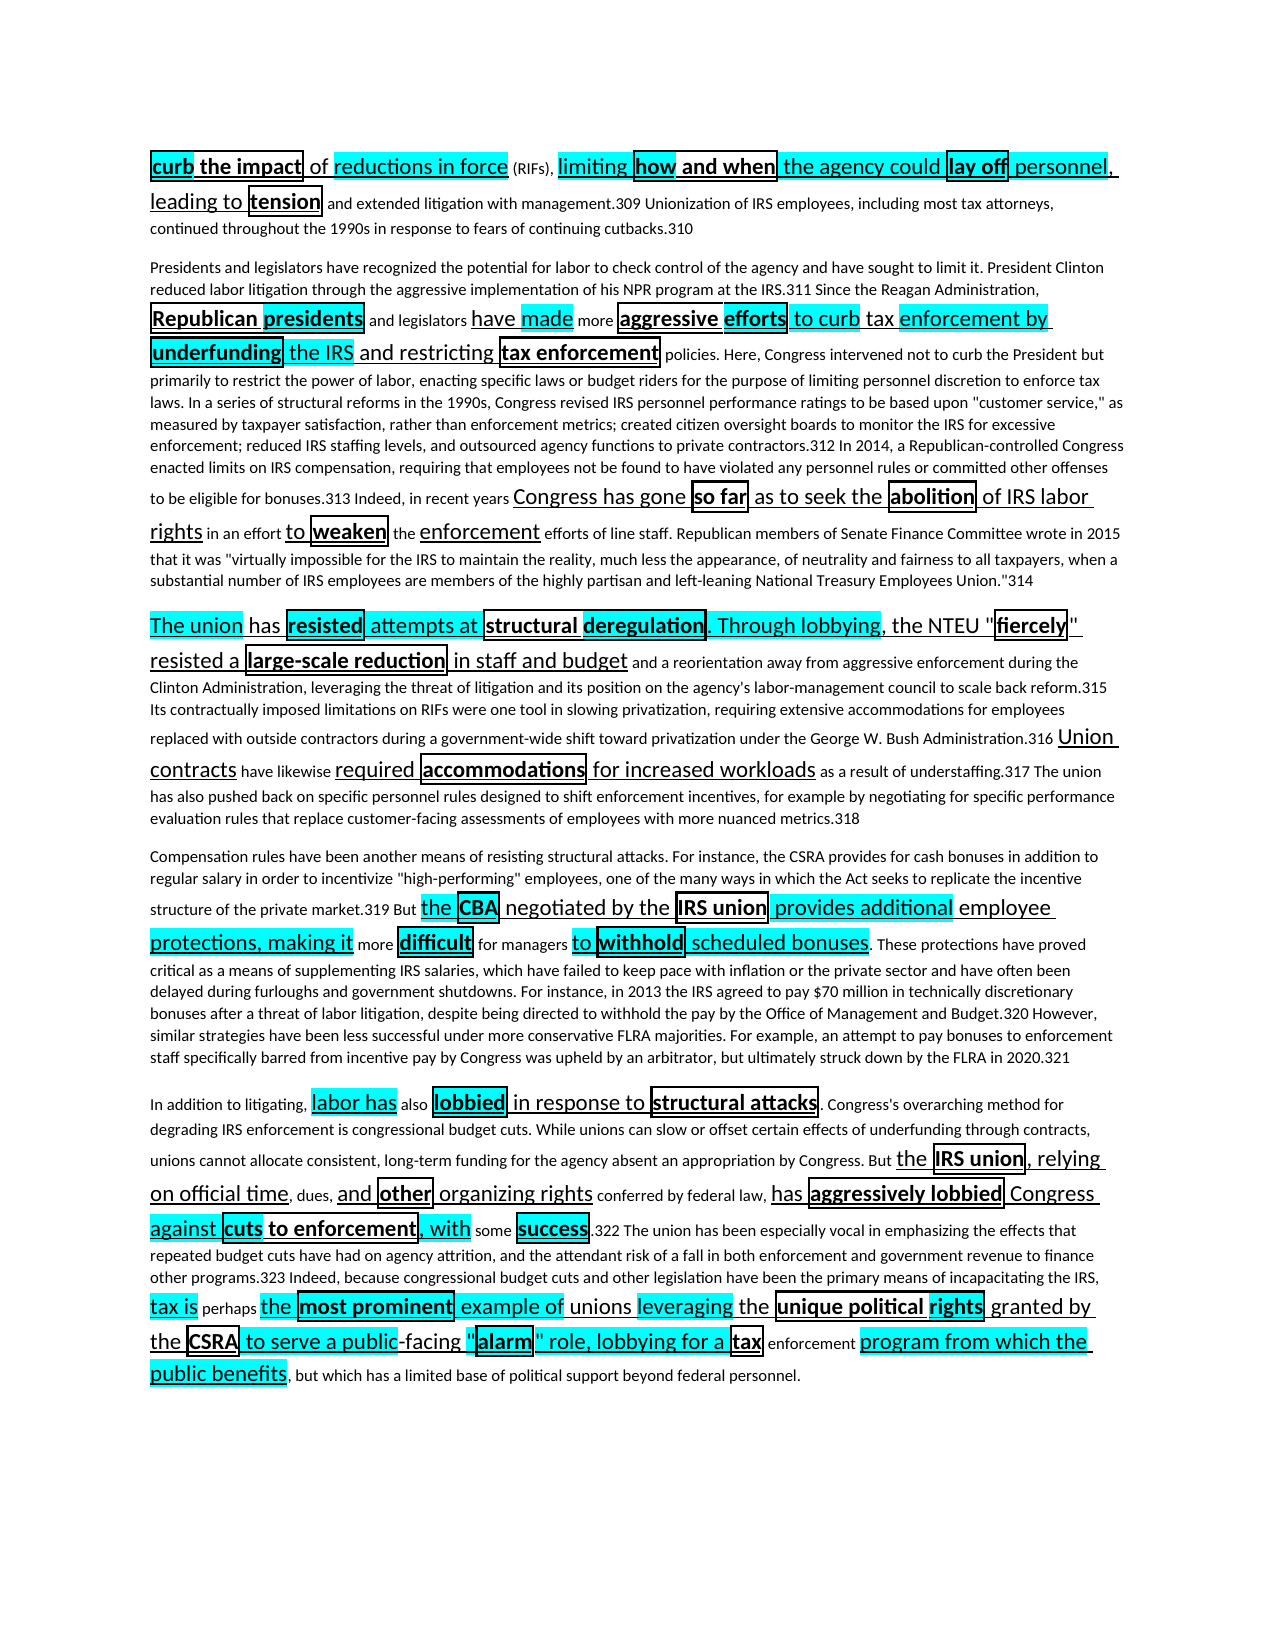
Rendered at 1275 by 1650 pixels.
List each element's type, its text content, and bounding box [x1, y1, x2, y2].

text Compensation rules have been another means of resisting structural attacks. For instance, the CSRA provides for cash bonuses in addition to regular salary in order to incentivize "high-performing" employees, one of the many ways in which the Act seeks to replicate the incentive structure of the private market.319 But the CBA negotiated by the IRS union provides additional employee protections, making it more difficult for managers to withhold scheduled bonuses. These protections have proved critical as a means of supplementing IRS salaries, which have failed to keep pace with inflation or the private sector and have often been delayed during furloughs and government shutdowns. For instance, in 2013 the IRS agreed to pay $70 million in technically discretionary bonuses after a threat of labor litigation, despite being directed to withhold the pay by the Office of Management and Budget.320 However, similar strategies have been less successful under more conservative FLRA majorities. For example, an attempt to pay bonuses to enforcement staff specifically barred from incentive pay by Congress was upheld by an arbitrator, but ultimately struck down by the FLRA in 2020.321 [150, 847, 1125, 1068]
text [150, 150, 1125, 239]
text The union has resisted attempts at structural deregulation. Through lobbying, the NTEU "fiercely" resisted a large-scale reduction in staff and budget and a reorientation away from aggressive enforcement during the Clinton Administration, leveraging the threat of litigation and its position on the agency's labor-management council to scale back reform.315 Its contractually imposed limitations on RIFs were one tool in slowing privatization, requiring extensive accommodations for employees replaced with outside contractors during a government-wide shift toward privatization under the George W. Bush Administration.316 Union contracts have likewise required accommodations for increased workloads as a result of understaffing.317 The union has also pushed back on specific personnel rules designed to shift enforcement incentives, for example by negotiating for specific performance evaluation rules that replace customer-facing assessments of employees with more nuanced metrics.318 [150, 609, 1125, 828]
text Presidents and legislators have recognized the potential for labor to check control of the agency and have sought to limit it. President Clinton reduced labor litigation through the aggressive implementation of his NPR program at the IRS.311 Since the Reagan Administration, Republican presidents and legislators have made more aggressive efforts to curb tax enforcement by underfunding the IRS and restricting tax enforcement policies. Here, Congress intervened not to curb the President but primarily to restrict the power of labor, enacting specific laws or budget riders for the purpose of limiting personnel discretion to enforce tax laws. In a series of structural reforms in the 1990s, Congress revised IRS personnel performance ratings to be based upon "customer service," as measured by taxpayer satisfaction, rather than enforcement metrics; created citizen oversight boards to monitor the IRS for excessive enforcement; reduced IRS staffing levels, and outsourced agency functions to private contractors.312 In 2014, a Republican-controlled Congress enacted limits on IRS compensation, requiring that employees not be found to have violated any personnel rules or committed other offenses to be eligible for bonuses.313 Indeed, in recent years Congress has gone so far as to seek the abolition of IRS labor rights in an effort to weaken the enforcement efforts of line staff. Republican members of Senate Finance Committee wrote in 2015 that it was "virtually impossible for the IRS to maintain the reality, much less the appearance, of neutrality and fairness to all taxpayers, when a substantial number of IRS employees are members of the highly partisan and left-leaning National Treasury Employees Union."314 [150, 257, 1125, 591]
text In addition to litigating, labor has also lobbied in response to structural attacks. Congress's overarching method for degrading IRS enforcement is congressional budget cuts. While unions can slow or offset certain effects of underfunding through contracts, unions cannot allocate consistent, long-term funding for the agency absent an appropriation by Congress. But the IRS union, relying on official time, dues, and other organizing rights conferred by federal law, has aggressively lobbied Congress against cuts to enforcement, with some success.322 The union has been especially vocal in emphasizing the effects that repeated budget cuts have had on agency attrition, and the attendant risk of a fall in both enforcement and government revenue to finance other programs.323 Indeed, because congressional budget cuts and other legislation have been the primary means of incapacitating the IRS, tax is perhaps the most prominent example of unions leveraging the unique political rights granted by the CSRA to serve a public-facing "alarm" role, lobbying for a tax enforcement program from which the public benefits, but which has a limited base of political support beyond federal personnel. [150, 1086, 1125, 1387]
